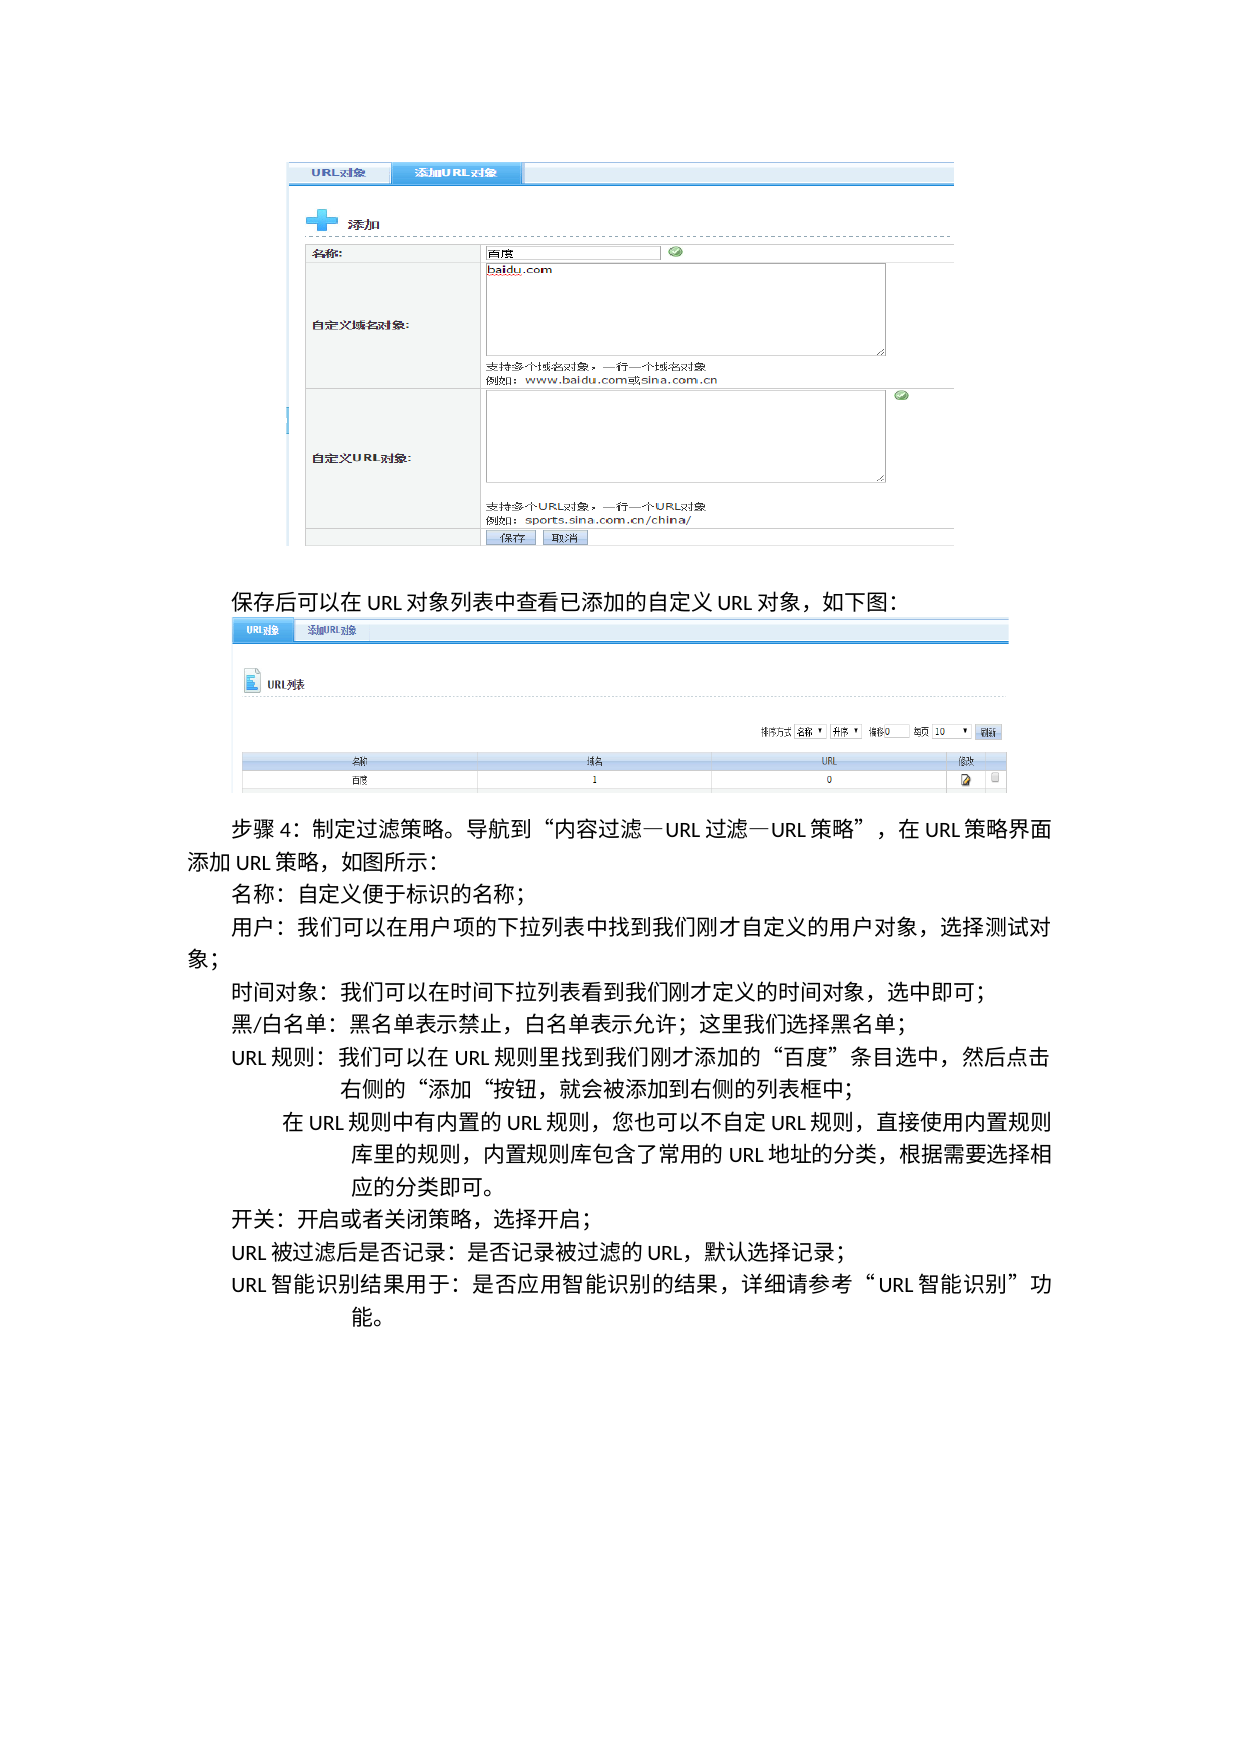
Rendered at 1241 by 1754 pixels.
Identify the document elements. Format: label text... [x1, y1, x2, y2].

picture [286, 162, 954, 546]
text 名称：自定义便于标识的名称； [187, 877, 1053, 909]
text URL智能识别结果用于：是否应用智能识别的结果，详细请参考“URL智能识别”功能。 [231, 1267, 1053, 1332]
text 保存后可以在URL对象列表中查看已添加的自定义URL 对象，如下图： [187, 584, 1053, 617]
text 在URL规则中有内置的URL规则，您也可以不自定URL规则，直接使用内置规则库里的规则，内置规则库包含了常用的URL地址的分类，根据需要选择相应的分类即可。 [231, 1104, 1053, 1202]
text 开关：开启或者关闭策略，选择开启； [231, 1202, 1053, 1234]
text URL规则：我们可以在URL规则里找到我们刚才添加的“百度”条目选中，然后点击右侧的“添加“按钮，就会被添加到右侧的列表框中； [231, 1039, 1053, 1104]
text URL被过滤后是否记录：是否记录被过滤的URL，默认选择记录； [231, 1234, 1053, 1267]
text 用户：我们可以在用户项的下拉列表中找到我们刚才自定义的用户对象，选择测试对象； [187, 909, 1053, 974]
picture [231, 617, 1009, 793]
text 步骤4：制定过滤策略。导航到“内容过滤—URL过滤—URL策略”，在URL策略界面添加URL策略，如图所示： [187, 812, 1053, 877]
text 黑/白名单：黑名单表示禁止，白名单表示允许；这里我们选择黑名单； [187, 1007, 1053, 1039]
text 时间对象：我们可以在时间下拉列表看到我们刚才定义的时间对象，选中即可； [187, 974, 1053, 1007]
